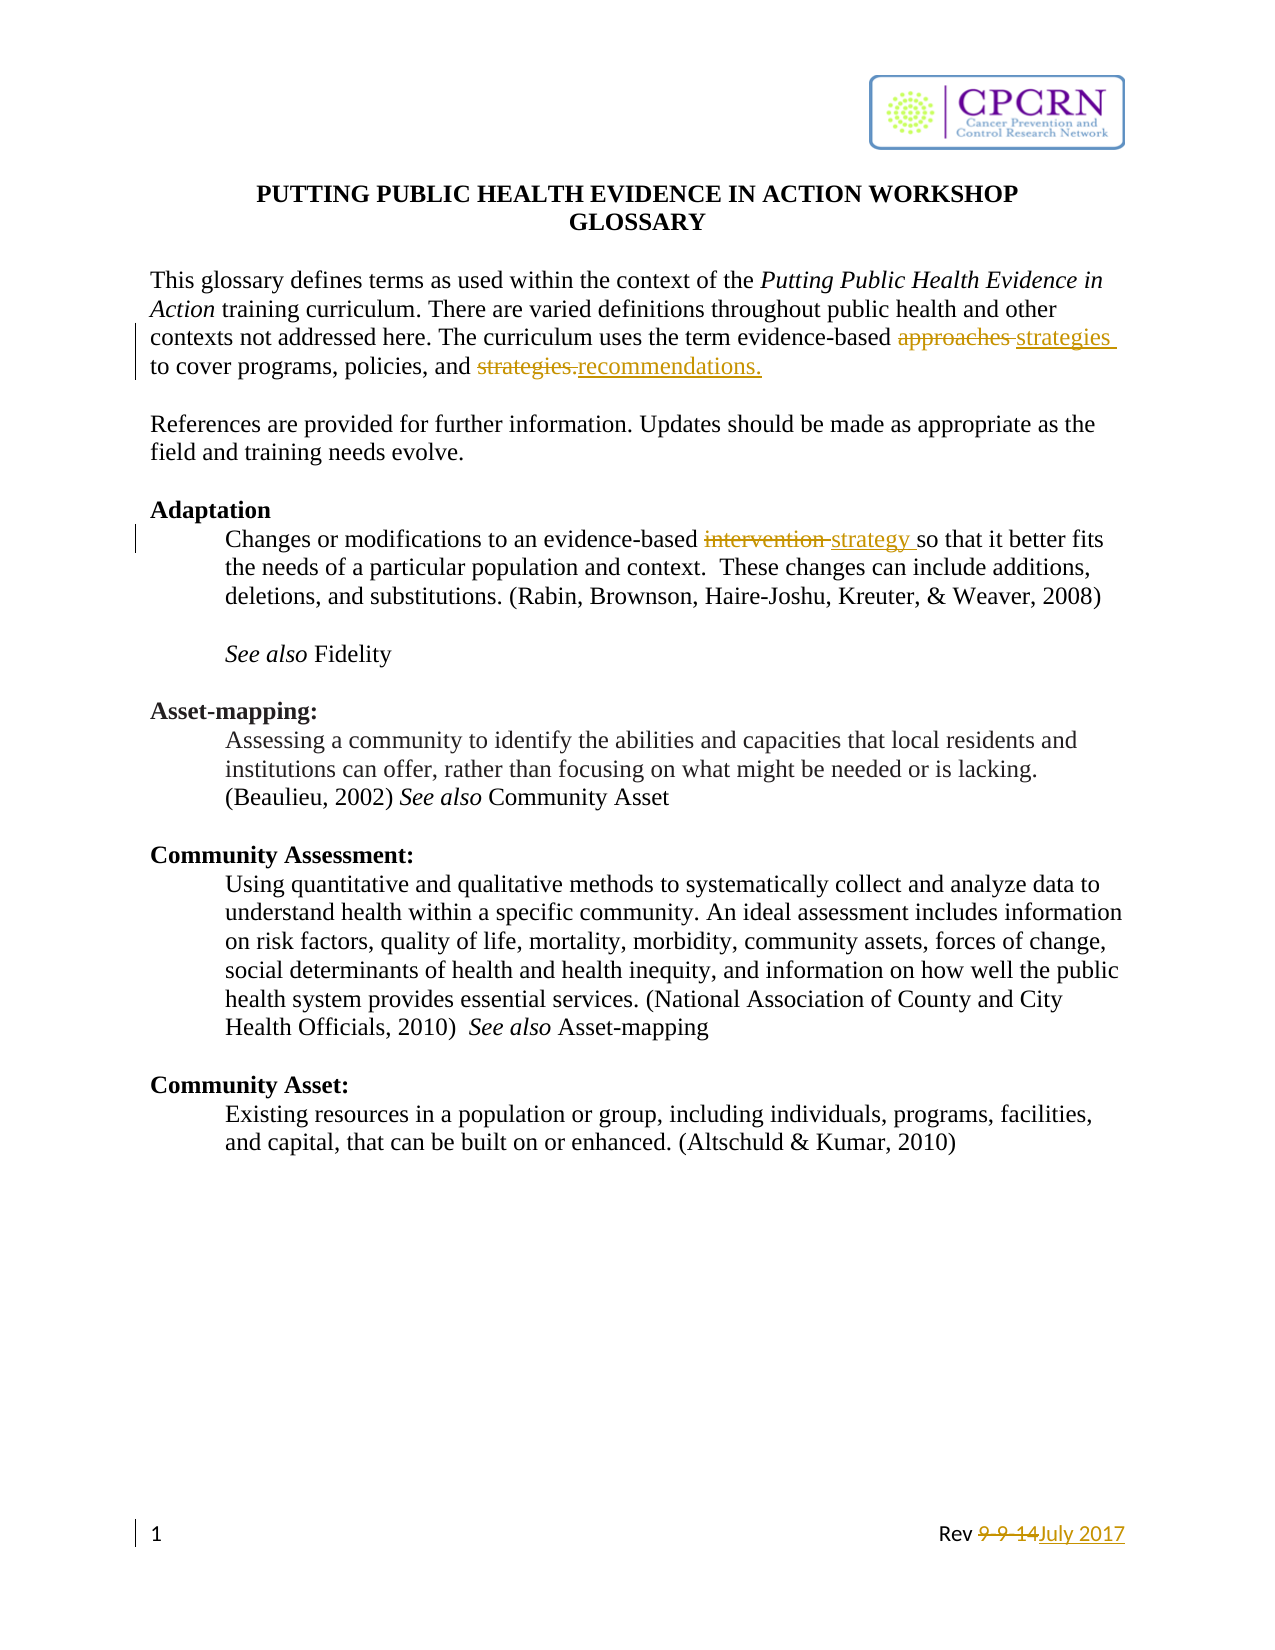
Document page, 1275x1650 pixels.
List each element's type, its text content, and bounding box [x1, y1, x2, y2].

text Assessing a community to identify the abilities and capacities that local residents and institutions can offer, rather than focusing on what might be needed or is lacking. (Beaulieu, 2002) See also Community Asset [225, 725, 1125, 811]
text See also Fidelity [225, 639, 1125, 667]
text GLOSSARY [150, 207, 1125, 236]
text This glossary defines terms as used within the context of the Putting Public Health Evidence in Action training curriculum. There are varied definitions throughout public health and other contexts not addressed here. The curriculum uses the term evidence-based to cover programs, policies, and [150, 265, 1125, 380]
text Adaptation [150, 495, 1125, 524]
text PUTTING PUBLIC HEALTH EVIDENCE IN ACTION WORKSHOP [150, 179, 1125, 207]
text Changes or modifications to an evidence-based so that it better fits the needs of a particular population and context. These changes can include additions, deletions, and substitutions. (Rabin, Brownson, Haire-Joshu, Kreuter, & Weaver, 2008) [225, 524, 1125, 610]
text References are provided for further information. Updates should be made as appropriate as the field and training needs evolve. [150, 409, 1125, 466]
text Community Asset: [150, 1070, 1125, 1099]
text Existing resources in a population or group, including individuals, programs, facilities, and capital, that can be built on or enhanced. (Altschuld & Kumar, 2010) [225, 1099, 1125, 1156]
text Asset-mapping: [150, 696, 1125, 725]
text Using quantitative and qualitative methods to systematically collect and analyze data to understand health within a specific community. An ideal assessment includes information on risk factors, quality of life, mortality, morbidity, community assets, forces of change, social determinants of health and health inequity, and information on how well the public health system provides essential services. (National Association of County and City Health Officials, 2010) See also Asset-mapping [225, 869, 1125, 1041]
text Community Assessment: [150, 840, 1125, 869]
picture [869, 75, 1125, 150]
